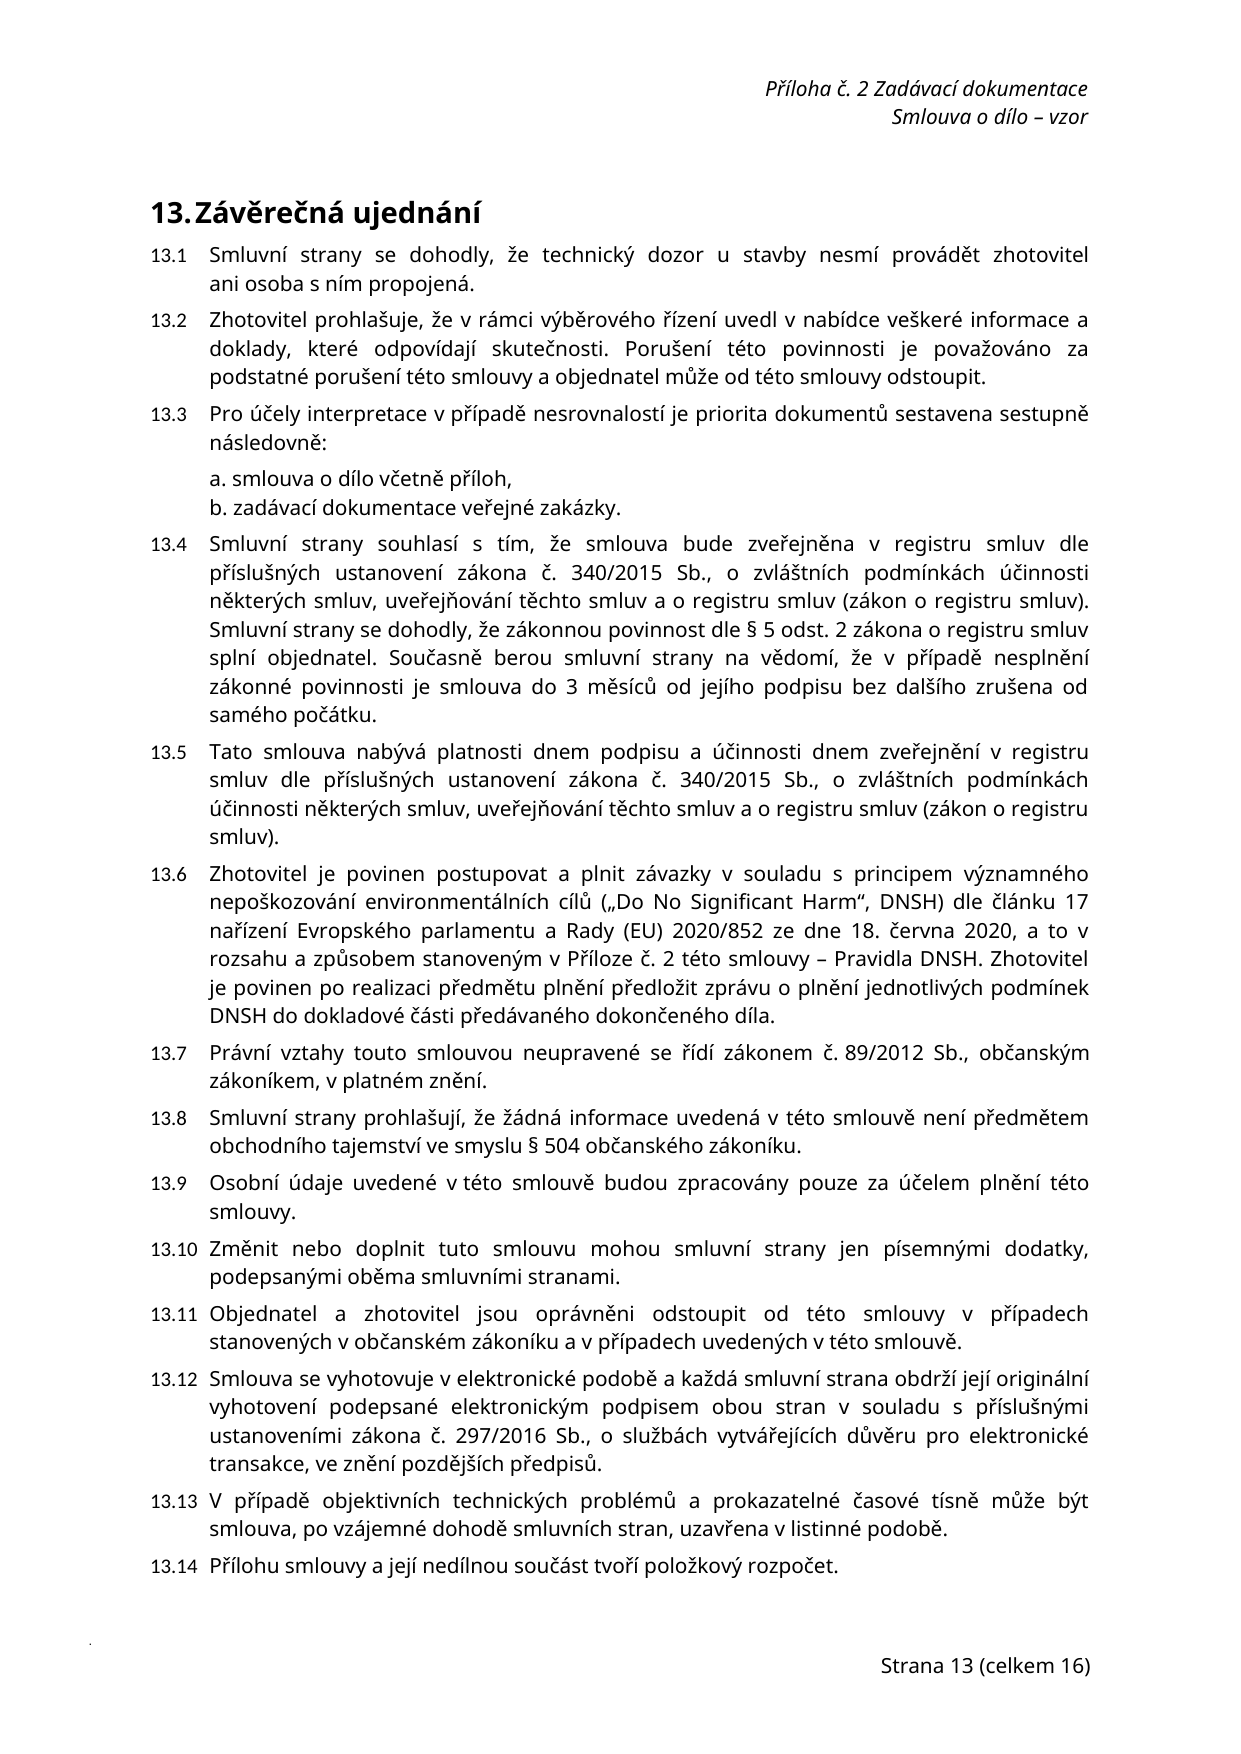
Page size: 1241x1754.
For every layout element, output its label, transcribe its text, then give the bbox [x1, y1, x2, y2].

text b. zadávací dokumentace veřejné zakázky. [187, 493, 1090, 521]
text a. smlouva o dílo včetně příloh, [150, 464, 1090, 493]
subtitle Smluvní strany se dohodly, že technický dozor u stavby nesmí provádět zhotovitel ani osoba s ním propojená. [150, 240, 1090, 297]
subtitle Závěrečná ujednání [150, 192, 1090, 232]
subtitle Objednatel a zhotovitel jsou oprávněni odstoupit od této smlouvy v případech stanovených v občanském zákoníku a v případech uvedených v této smlouvě. [150, 1299, 1090, 1356]
subtitle Změnit nebo doplnit tuto smlouvu mohou smluvní strany jen písemnými dodatky, podepsanými oběma smluvními stranami. [150, 1234, 1090, 1291]
subtitle Smluvní strany souhlasí s tím, že smlouva bude zveřejněna v registru smluv dle příslušných ustanovení zákona č. 340/2015 Sb., o zvláštních podmínkách účinnosti některých smluv, uveřejňování těchto smluv a o registru smluv (zákon o registru smluv). Smluvní strany se dohodly, že zákonnou povinnost dle § 5 odst. 2 zákona o registru smluv splní objednatel. Současně berou smluvní strany na vědomí, že v případě nesplnění zákonné povinnosti je smlouva do 3 měsíců od jejího podpisu bez dalšího zrušena od samého počátku. [150, 529, 1090, 729]
subtitle Pro účely interpretace v případě nesrovnalostí je priorita dokumentů sestavena sestupně následovně: [150, 399, 1090, 456]
subtitle Zhotovitel je povinen postupovat a plnit závazky v souladu s principem významného nepoškozování environmentálních cílů („Do No Significant Harm“, DNSH) dle článku 17 nařízení Evropského parlamentu a Rady (EU) 2020/852 ze dne 18. června 2020, a to v rozsahu a způsobem stanoveným v Příloze č. 2 této smlouvy – Pravidla DNSH. Zhotovitel je povinen po realizaci předmětu plnění předložit zprávu o plnění jednotlivých podmínek DNSH do dokladové části předávaného dokončeného díla. [150, 859, 1090, 1030]
subtitle V případě objektivních technických problémů a prokazatelné časové tísně může být smlouva, po vzájemné dohodě smluvních stran, uzavřena v listinné podobě. [150, 1486, 1090, 1543]
subtitle Tato smlouva nabývá platnosti dnem podpisu a účinnosti dnem zveřejnění v registru smluv dle příslušných ustanovení zákona č. 340/2015 Sb., o zvláštních podmínkách účinnosti některých smluv, uveřejňování těchto smluv a o registru smluv (zákon o registru smluv). [150, 737, 1090, 851]
subtitle Přílohu smlouvy a její nedílnou součást tvoří položkový rozpočet. [150, 1551, 1090, 1580]
subtitle Zhotovitel prohlašuje, že v rámci výběrového řízení uvedl v nabídce veškeré informace a doklady, které odpovídají skutečnosti. Porušení této povinnosti je považováno za podstatné porušení této smlouvy a objednatel může od této smlouvy odstoupit. [150, 306, 1090, 391]
subtitle Osobní údaje uvedené v této smlouvě budou zpracovány pouze za účelem plnění této smlouvy. [150, 1168, 1090, 1225]
subtitle Právní vztahy touto smlouvou neupravené se řídí zákonem č. 89/2012 Sb., občanským zákoníkem, v platném znění. [150, 1038, 1090, 1095]
subtitle Smlouva se vyhotovuje v elektronické podobě a každá smluvní strana obdrží její originální vyhotovení podepsané elektronickým podpisem obou stran v souladu s příslušnými ustanoveními zákona č. 297/2016 Sb., o službách vytvářejících důvěru pro elektronické transakce, ve znění pozdějších předpisů. [150, 1364, 1090, 1478]
subtitle Smluvní strany prohlašují, že žádná informace uvedená v této smlouvě není předmětem obchodního tajemství ve smyslu § 504 občanského zákoníku. [150, 1103, 1090, 1160]
